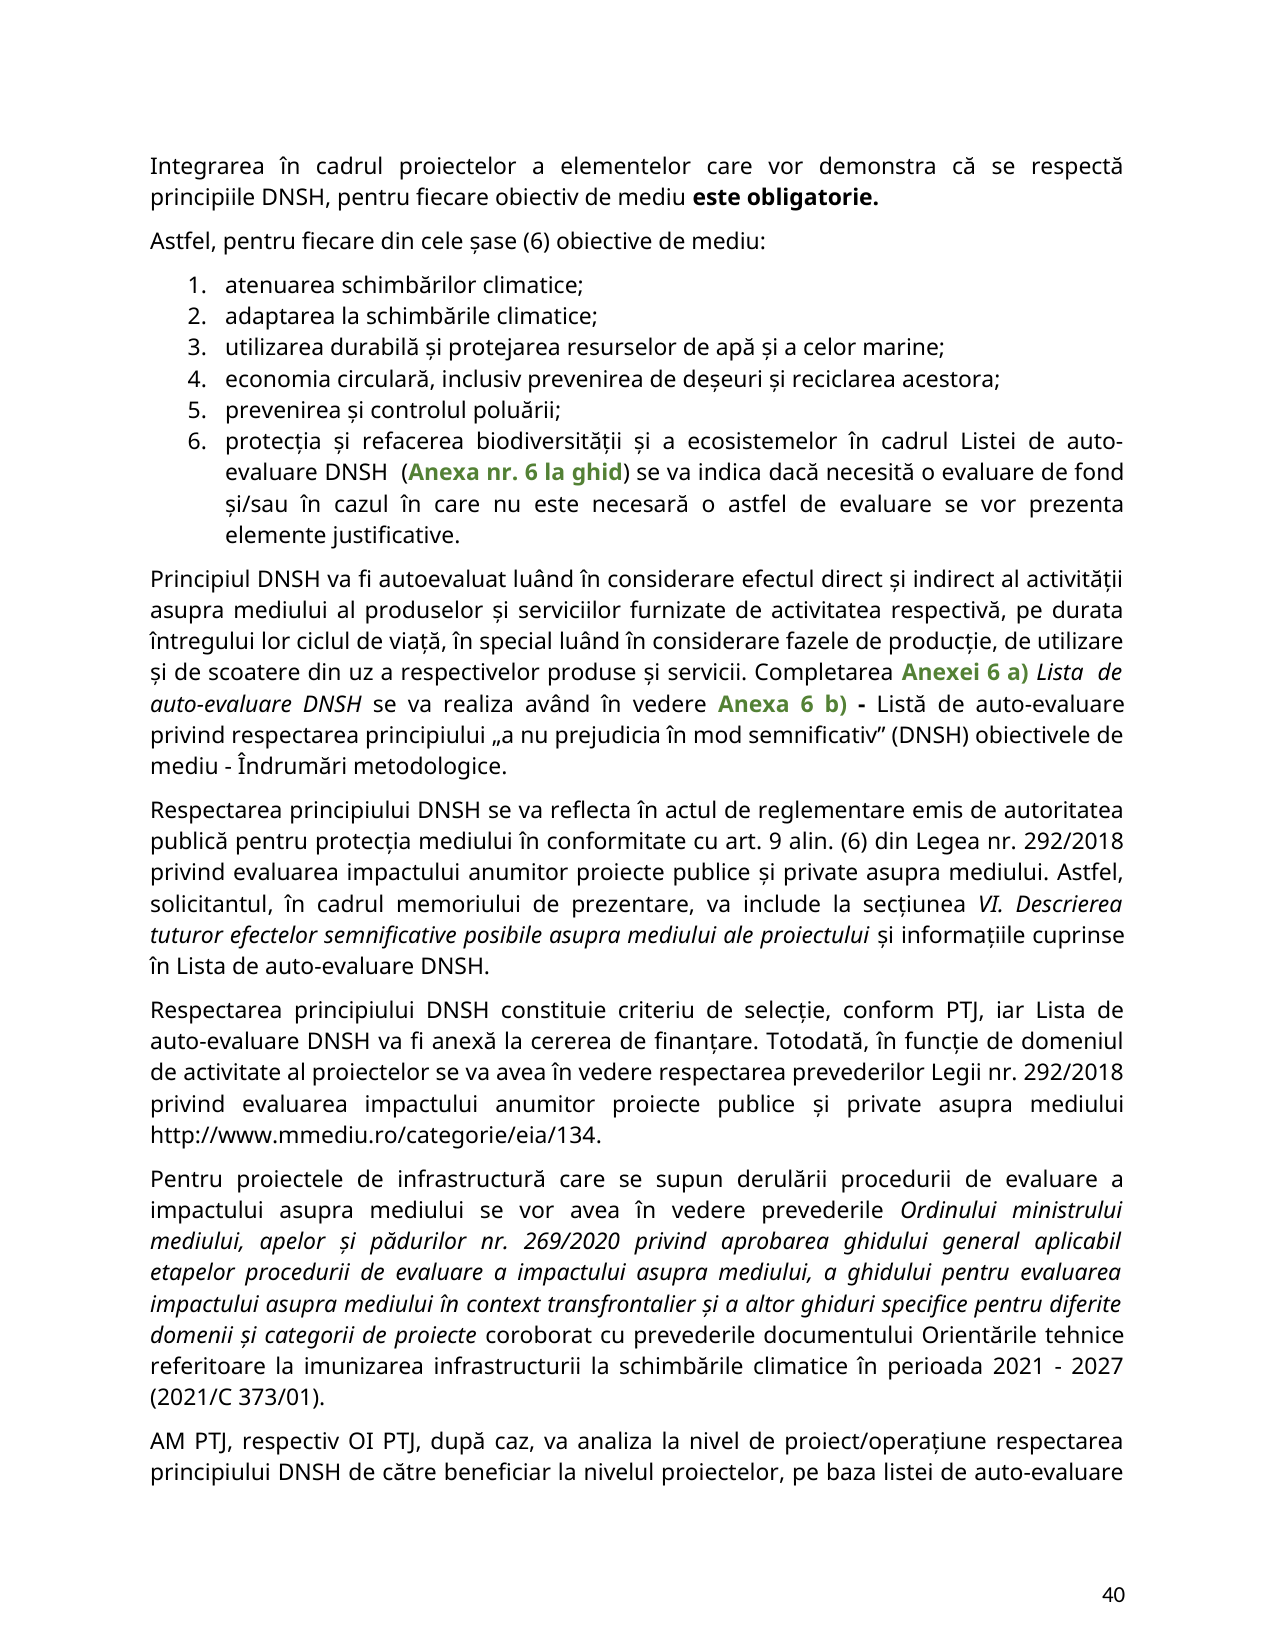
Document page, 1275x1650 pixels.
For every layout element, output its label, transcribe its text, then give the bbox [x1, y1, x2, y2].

list prevenirea și controlul poluării; [187, 394, 1125, 425]
text Pentru proiectele de infrastructură care se supun derulării procedurii de evaluare a impactului asupra mediului se vor avea în vedere prevederile Ordinului ministrului mediului, apelor și pădurilor nr. 269/2020 privind aprobarea ghidului general aplicabil etapelor procedurii de evaluare a impactului asupra mediului, a ghidului pentru evaluarea impactului asupra mediului în context transfrontalier și a altor ghiduri specifice pentru diferite domenii și categorii de proiecte coroborat cu prevederile documentului Orientările tehnice referitoare la imunizarea infrastructurii la schimbările climatice în perioada 2021 - 2027 (2021/C 373/01). [150, 1162, 1125, 1412]
text Respectarea principiului DNSH constituie criteriu de selecție, conform PTJ, iar Lista de auto-evaluare DNSH va fi anexă la cererea de finanțare. Totodată, în funcție de domeniul de activitate al proiectelor se va avea în vedere respectarea prevederilor Legii nr. 292/2018 privind evaluarea impactului anumitor proiecte publice şi private asupra mediului http://www.mmediu.ro/categorie/eia/134. [150, 994, 1125, 1150]
list atenuarea schimbărilor climatice; [187, 269, 1125, 300]
text Principiul DNSH va fi autoevaluat luând în considerare efectul direct și indirect al activității asupra mediului al produselor și serviciilor furnizate de activitatea respectivă, pe durata întregului lor ciclul de viață, în special luând în considerare fazele de producție, de utilizare și de scoatere din uz a respectivelor produse și servicii. Completarea Anexei 6 a) Lista de auto-evaluare DNSH se va realiza având în vedere Anexa 6 b) - Listă de auto-evaluare privind respectarea principiului „a nu prejudicia în mod semnificativ” (DNSH) obiectivele de mediu - Îndrumări metodologice. [150, 562, 1125, 781]
list adaptarea la schimbările climatice; [187, 300, 1125, 331]
text Integrarea în cadrul proiectelor a elementelor care vor demonstra că se respectă principiile DNSH, pentru fiecare obiectiv de mediu este obligatorie. [150, 150, 1125, 212]
text Respectarea principului DNSH se va reflecta în actul de reglementare emis de autoritatea publică pentru protecția mediului în conformitate cu art. 9 alin. (6) din Legea nr. 292/2018 privind evaluarea impactului anumitor proiecte publice și private asupra mediului. Astfel, solicitantul, în cadrul memoriului de prezentare, va include la secțiunea VI. Descrierea tuturor efectelor semnificative posibile asupra mediului ale proiectului și informațiile cuprinse în Lista de auto-evaluare DNSH. [150, 794, 1125, 981]
list utilizarea durabilă și protejarea resurselor de apă și a celor marine; [187, 331, 1125, 362]
list economia circulară, inclusiv prevenirea de deșeuri și reciclarea acestora; [187, 362, 1125, 394]
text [150, 1425, 1125, 1487]
text Astfel, pentru fiecare din cele șase (6) obiective de mediu: [150, 225, 1125, 256]
list protecția și refacerea biodiversității și a ecosistemelor în cadrul Listei de auto-evaluare DNSH (Anexa nr. 6 la ghid) se va indica dacă necesită o evaluare de fond și/sau în cazul în care nu este necesară o astfel de evaluare se vor prezenta elemente justificative. [187, 425, 1125, 550]
